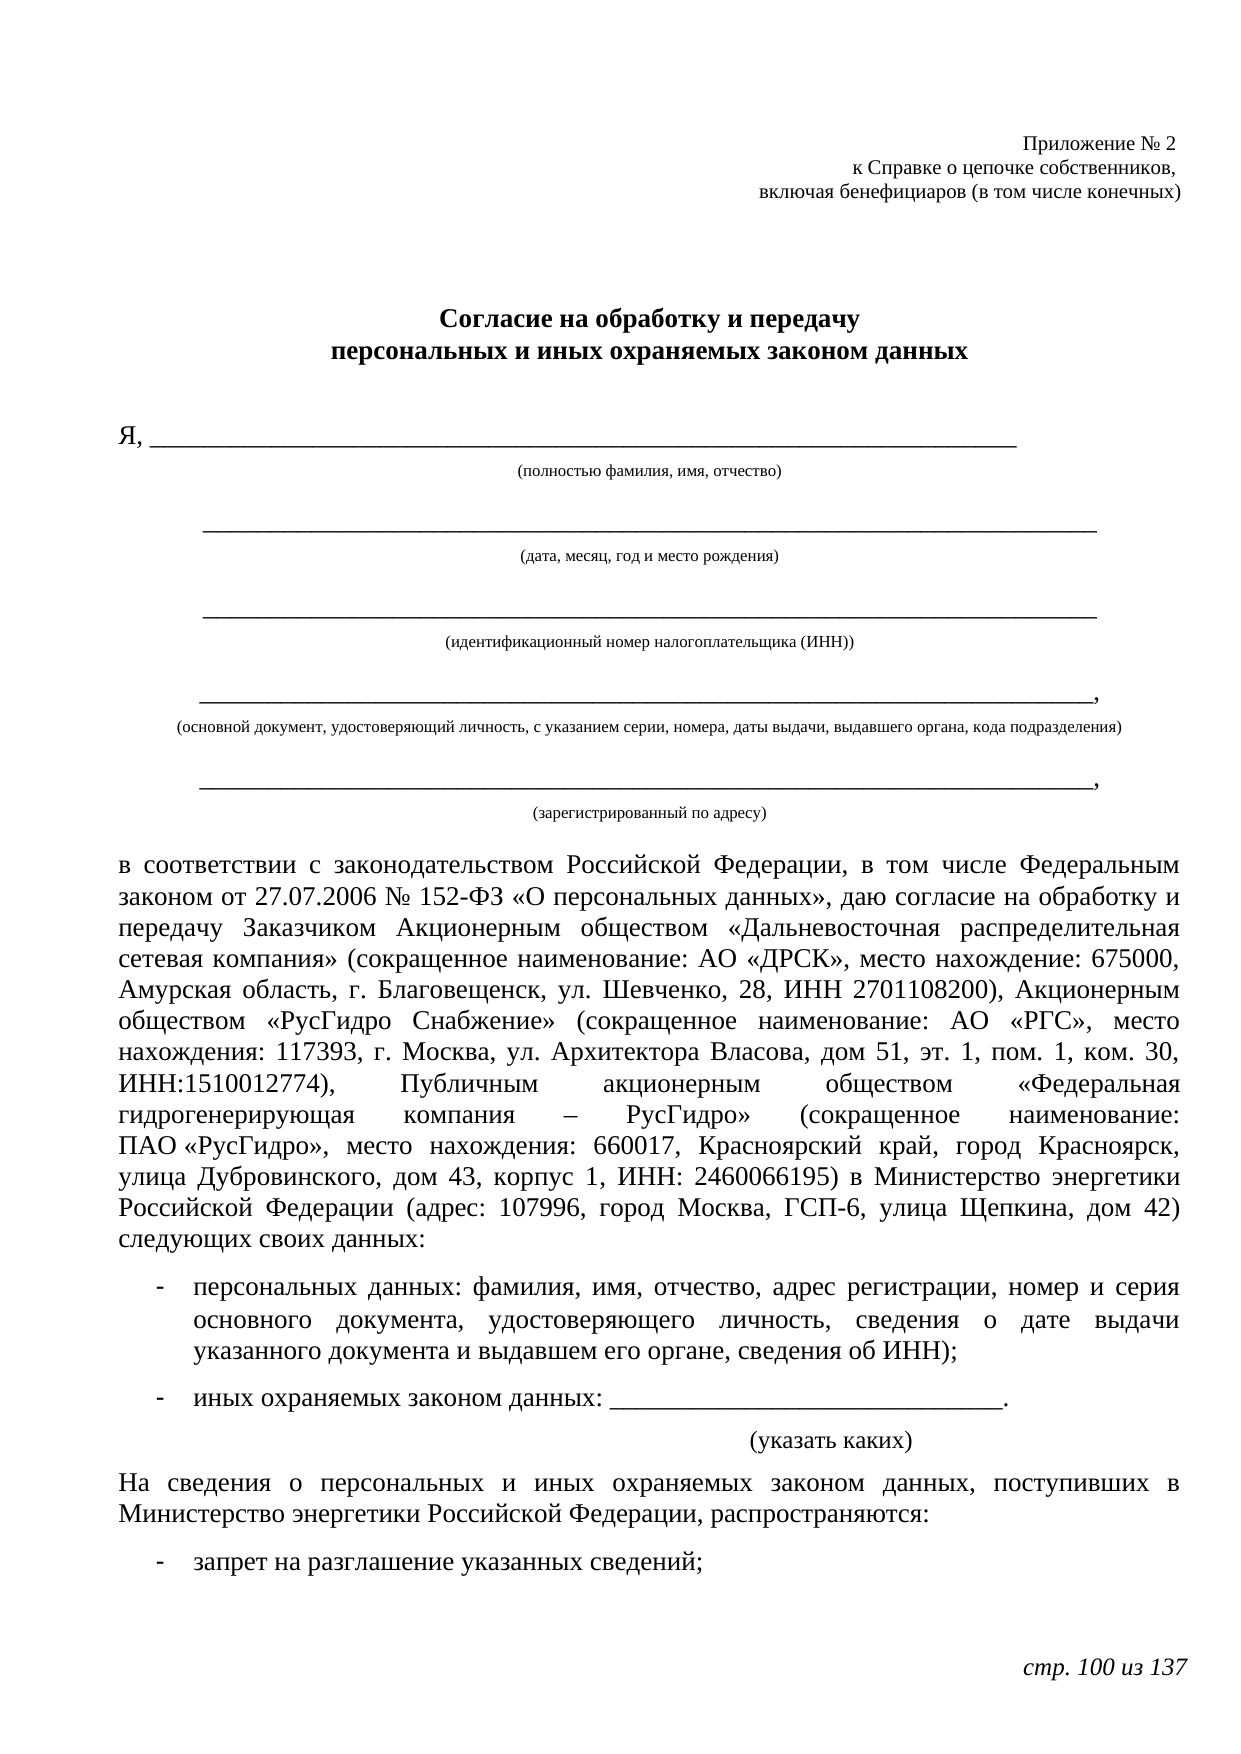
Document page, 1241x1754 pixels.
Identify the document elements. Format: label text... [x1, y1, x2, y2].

text Приложение № 2 к Справке о цепочке собственников, включая бенефициаров (в том числе конечных) [118, 131, 1181, 203]
text (полностью фамилия, имя, отчество) [118, 461, 1181, 494]
text в соответствии с законодательством Российской Федерации, в том числе Федеральным законом от 27.07.2006 № 152-ФЗ «О персональных данных», даю согласие на обработку и передачу Заказчиком Акционерным обществом «Дальневосточная распределительная сетевая компания» (сокращенное наименование: АО «ДРСК», место нахождение: 675000, Амурская область, г. Благовещенск, ул. Шевченко, 28, ИНН 2701108200), Акционерным обществом «РусГидро Снабжение» (сокращенное наименование: АО «РГС», место нахождения: 117393, г. Москва, ул. Архитектора Власова, дом 51, эт. 1, пом. 1, ком. 30, ИНН:1510012774), Публичным акционерным обществом «Федеральная гидрогенерирующая компания – РусГидро» (сокращенное наименование: ПАО «РусГидро», место нахождения: 660017, Красноярский край, город Красноярск, улица Дубровинского, дом 43, корпус 1, ИНН: 2460066195) в Министерство энергетики Российской Федерации (адрес: 107996, город Москва, ГСП-6, улица Щепкина, дом 42) следующих своих данных: [118, 849, 1181, 1253]
text (указать каких) [118, 1425, 1181, 1454]
text (идентификационный номер налогоплательщика (ИНН)) [118, 632, 1181, 665]
text (основной документ, удостоверяющий личность, с указанием серии, номера, даты выдачи, выдавшего органа, кода подразделения) [118, 717, 1181, 751]
text __________________________________________________________________ [118, 504, 1181, 536]
text (дата, месяц, год и место рождения) [118, 546, 1181, 579]
text (зарегистрированный по адресу) [118, 803, 1181, 836]
text Я, ________________________________________________________________ [118, 419, 1181, 450]
text __________________________________________________________________ [118, 590, 1181, 621]
list персональных данных: фамилия, имя, отчество, адрес регистрации, номер и серия основного документа, удостоверяющего личность, сведения о дате выдачи указанного документа и выдавшем его органе, сведения об ИНН); [156, 1266, 1181, 1365]
text На сведения о персональных и иных охраняемых законом данных, поступивших в Министерство энергетики Российской Федерации, распространяются: [118, 1466, 1181, 1528]
list иных охраняемых законом данных: _____________________________. [156, 1378, 1181, 1414]
list запрет на разглашение указанных сведений; [156, 1541, 1181, 1578]
text __________________________________________________________________, [118, 676, 1181, 707]
text Согласие на обработку и передачу персональных и иных охраняемых законом данных [118, 303, 1181, 365]
text __________________________________________________________________, [118, 761, 1181, 792]
